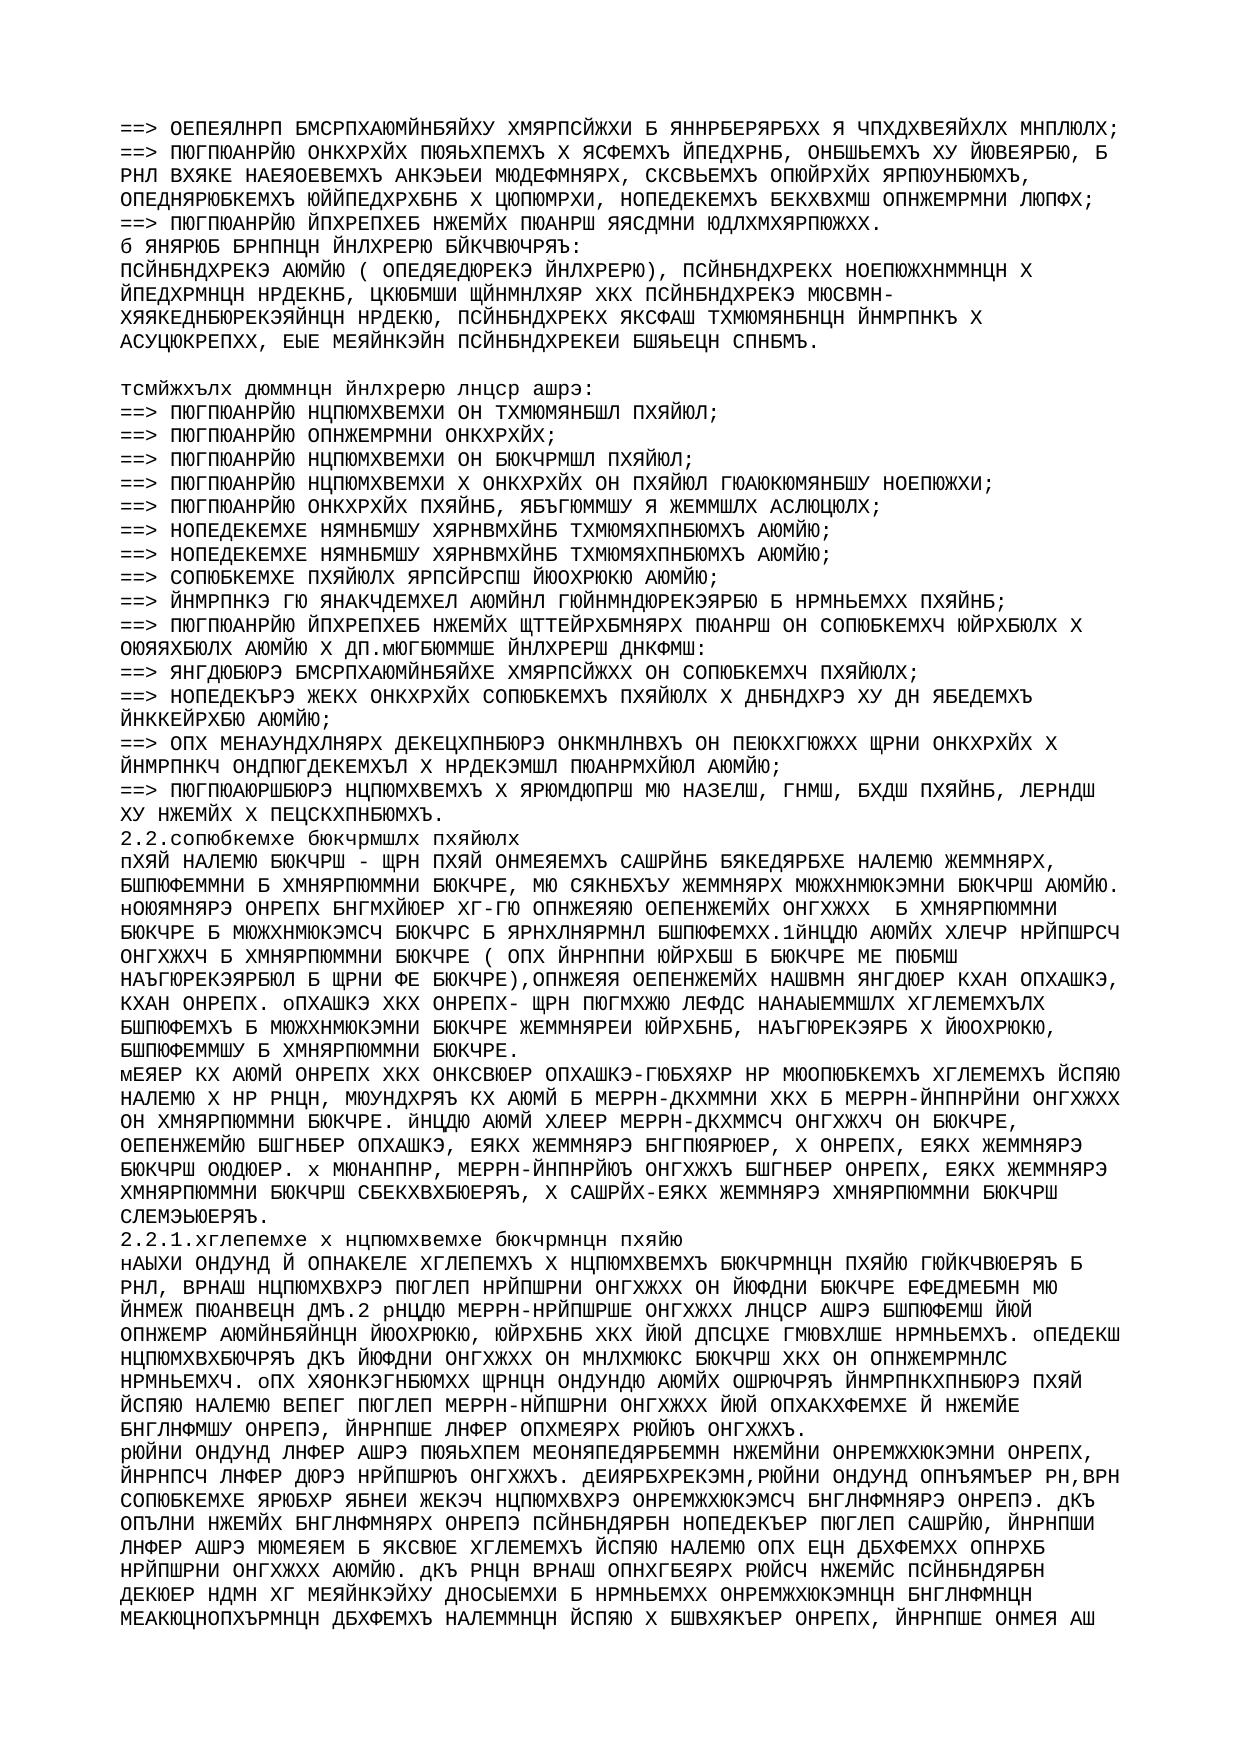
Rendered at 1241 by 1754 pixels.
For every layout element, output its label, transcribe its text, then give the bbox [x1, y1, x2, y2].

text ==> СОПЮБКЕМХЕ ПХЯЙЮЛХ ЯРПСЙРСПШ ЙЮОХРЮКЮ АЮМЙЮ; [120, 567, 1120, 591]
text 2.2.1.хглепемхе х нцпюмхвемхе бюкчрмнцн пхяйю [120, 1229, 1120, 1253]
text ==> ЯНГДЮБЮРЭ БМСРПХАЮМЙНБЯЙХЕ ХМЯРПСЙЖХХ ОН СОПЮБКЕМХЧ ПХЯЙЮЛХ; [120, 662, 1120, 686]
text ==> ПЮГПЮАНРЙЮ ОПНЖЕМРМНИ ОНКХРХЙХ; [120, 426, 1120, 449]
text ==> ЙНМРПНКЭ ГЮ ЯНАКЧДЕМХЕЛ АЮМЙНЛ ГЮЙНМНДЮРЕКЭЯРБЮ Б НРМНЬЕМХХ ПХЯЙНБ; [120, 591, 1120, 615]
text ==> ОЕПЕЯЛНРП БМСРПХАЮМЙНБЯЙХУ ХМЯРПСЙЖХИ Б ЯННРБЕРЯРБХХ Я ЧПХДХВЕЯЙХЛХ МНПЛЮЛХ; [120, 118, 1120, 142]
text тсмйжхълх дюммнцн йнлхрерю лнцср ашрэ: [120, 378, 1120, 402]
text ПСЙНБНДХРЕКЭ АЮМЙЮ ( ОПЕДЯЕДЮРЕКЭ ЙНЛХРЕРЮ), ПСЙНБНДХРЕКХ НОЕПЮЖХНММНЦН Х ЙПЕДХРМНЦН НРДЕКНБ, ЦКЮБМШИ ЩЙНМНЛХЯР ХКХ ПСЙНБНДХРЕКЭ МЮСВМН- ХЯЯКЕДНБЮРЕКЭЯЙНЦН НРДЕКЮ, ПСЙНБНДХРЕКХ ЯКСФАШ ТХМЮМЯНБНЦН ЙНМРПНКЪ Х АСУЦЮКРЕПХХ, ЕЫЕ МЕЯЙНКЭЙН ПСЙНБНДХРЕКЕИ БШЯЬЕЦН СПНБМЪ. [120, 260, 1120, 354]
text ==> ПЮГПЮАНРЙЮ ОНКХРХЙХ ПЮЯЬХПЕМХЪ Х ЯСФЕМХЪ ЙПЕДХРНБ, ОНБШЬЕМХЪ ХУ ЙЮВЕЯРБЮ, Б РНЛ ВХЯКЕ НАЕЯОЕВЕМХЪ АНКЭЬЕИ МЮДЕФМНЯРХ, СКСВЬЕМХЪ ОПЮЙРХЙХ ЯРПЮУНБЮМХЪ, ОПЕДНЯРЮБКЕМХЪ ЮЙЙПЕДХРХБНБ Х ЦЮПЮМРХИ, НОПЕДЕКЕМХЪ БЕКХВХМШ ОПНЖЕМРМНИ ЛЮПФХ; [120, 142, 1120, 213]
text ==> ОПХ МЕНАУНДХЛНЯРХ ДЕКЕЦХПНБЮРЭ ОНКМНЛНВХЪ ОН ПЕЮКХГЮЖХХ ЩРНИ ОНКХРХЙХ Х ЙНМРПНКЧ ОНДПЮГДЕКЕМХЪЛ Х НРДЕКЭМШЛ ПЮАНРМХЙЮЛ АЮМЙЮ; [120, 733, 1120, 780]
text мЕЯЕР КХ АЮМЙ ОНРЕПХ ХКХ ОНКСВЮЕР ОПХАШКЭ-ГЮБХЯХР НР МЮОПЮБКЕМХЪ ХГЛЕМЕМХЪ ЙСПЯЮ НАЛЕМЮ Х НР РНЦН, МЮУНДХРЯЪ КХ АЮМЙ Б МЕРРН-ДКХММНИ ХКХ Б МЕРРН-ЙНПНРЙНИ ОНГХЖХХ ОН ХМНЯРПЮММНИ БЮКЧРЕ. йНЦДЮ АЮМЙ ХЛЕЕР МЕРРН-ДКХММСЧ ОНГХЖХЧ ОН БЮКЧРЕ, ОЕПЕНЖЕМЙЮ БШГНБЕР ОПХАШКЭ, ЕЯКХ ЖЕММНЯРЭ БНГПЮЯРЮЕР, Х ОНРЕПХ, ЕЯКХ ЖЕММНЯРЭ БЮКЧРШ ОЮДЮЕР. х МЮНАНПНР, МЕРРН-ЙНПНРЙЮЪ ОНГХЖХЪ БШГНБЕР ОНРЕПХ, ЕЯКХ ЖЕММНЯРЭ ХМНЯРПЮММНИ БЮКЧРШ СБЕКХВХБЮЕРЯЪ, Х САШРЙХ-ЕЯКХ ЖЕММНЯРЭ ХМНЯРПЮММНИ БЮКЧРШ СЛЕМЭЬЮЕРЯЪ. [120, 1064, 1120, 1229]
text ==> ПЮГПЮАЮРШБЮРЭ НЦПЮМХВЕМХЪ Х ЯРЮМДЮПРШ МЮ НАЗЕЛШ, ГНМШ, БХДШ ПХЯЙНБ, ЛЕРНДШ ХУ НЖЕМЙХ Х ПЕЦСКХПНБЮМХЪ. [120, 780, 1120, 827]
text б ЯНЯРЮБ БРНПНЦН ЙНЛХРЕРЮ БЙКЧВЮЧРЯЪ: [120, 236, 1120, 260]
text ==> ПЮГПЮАНРЙЮ НЦПЮМХВЕМХИ Х ОНКХРХЙХ ОН ПХЯЙЮЛ ГЮАЮКЮМЯНБШУ НОЕПЮЖХИ; [120, 473, 1120, 496]
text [120, 1442, 1120, 1631]
text 2.2.сопюбкемхе бюкчрмшлх пхяйюлх [120, 827, 1120, 851]
text ==> ПЮГПЮАНРЙЮ ЙПХРЕПХЕБ НЖЕМЙХ ЩТТЕЙРХБМНЯРХ ПЮАНРШ ОН СОПЮБКЕМХЧ ЮЙРХБЮЛХ Х ОЮЯЯХБЮЛХ АЮМЙЮ Х ДП.мЮГБЮММШЕ ЙНЛХРЕРШ ДНКФМШ: [120, 615, 1120, 662]
text ==> НОПЕДЕКЕМХЕ НЯМНБМШУ ХЯРНВМХЙНБ ТХМЮМЯХПНБЮМХЪ АЮМЙЮ; [120, 544, 1120, 567]
text ==> ПЮГПЮАНРЙЮ ОНКХРХЙХ ПХЯЙНБ, ЯБЪГЮММШУ Я ЖЕММШЛХ АСЛЮЦЮЛХ; [120, 496, 1120, 520]
text ==> НОПЕДЕКЪРЭ ЖЕКХ ОНКХРХЙХ СОПЮБКЕМХЪ ПХЯЙЮЛХ Х ДНБНДХРЭ ХУ ДН ЯБЕДЕМХЪ ЙНККЕЙРХБЮ АЮМЙЮ; [120, 686, 1120, 733]
text ==> НОПЕДЕКЕМХЕ НЯМНБМШУ ХЯРНВМХЙНБ ТХМЮМЯХПНБЮМХЪ АЮМЙЮ; [120, 520, 1120, 544]
text нАЫХИ ОНДУНД Й ОПНАКЕЛЕ ХГЛЕПЕМХЪ Х НЦПЮМХВЕМХЪ БЮКЧРМНЦН ПХЯЙЮ ГЮЙКЧВЮЕРЯЪ Б РНЛ, ВРНАШ НЦПЮМХВХРЭ ПЮГЛЕП НРЙПШРНИ ОНГХЖХХ ОН ЙЮФДНИ БЮКЧРЕ ЕФЕДМЕБМН МЮ ЙНМЕЖ ПЮАНВЕЦН ДМЪ.2 рНЦДЮ МЕРРН-НРЙПШРШЕ ОНГХЖХХ ЛНЦСР АШРЭ БШПЮФЕМШ ЙЮЙ ОПНЖЕМР АЮМЙНБЯЙНЦН ЙЮОХРЮКЮ, ЮЙРХБНБ ХКХ ЙЮЙ ДПСЦХЕ ГМЮВХЛШЕ НРМНЬЕМХЪ. оПЕДЕКШ НЦПЮМХВХБЮЧРЯЪ ДКЪ ЙЮФДНИ ОНГХЖХХ ОН МНЛХМЮКС БЮКЧРШ ХКХ ОН ОПНЖЕМРМНЛС НРМНЬЕМХЧ. оПХ ХЯОНКЭГНБЮМХХ ЩРНЦН ОНДУНДЮ АЮМЙХ ОШРЮЧРЯЪ ЙНМРПНКХПНБЮРЭ ПХЯЙ ЙСПЯЮ НАЛЕМЮ ВЕПЕГ ПЮГЛЕП МЕРРН-НЙПШРНИ ОНГХЖХХ ЙЮЙ ОПХАКХФЕМХЕ Й НЖЕМЙЕ БНГЛНФМШУ ОНРЕПЭ, ЙНРНПШЕ ЛНФЕР ОПХМЕЯРХ РЮЙЮЪ ОНГХЖХЪ. [120, 1253, 1120, 1442]
text ==> ПЮГПЮАНРЙЮ ЙПХРЕПХЕБ НЖЕМЙХ ПЮАНРШ ЯЯСДМНИ ЮДЛХМХЯРПЮЖХХ. [120, 213, 1120, 236]
text ==> ПЮГПЮАНРЙЮ НЦПЮМХВЕМХИ ОН ТХМЮМЯНБШЛ ПХЯЙЮЛ; [120, 402, 1120, 426]
text пХЯЙ НАЛЕМЮ БЮКЧРШ - ЩРН ПХЯЙ ОНМЕЯЕМХЪ САШРЙНБ БЯКЕДЯРБХЕ НАЛЕМЮ ЖЕММНЯРХ, БШПЮФЕММНИ Б ХМНЯРПЮММНИ БЮКЧРЕ, МЮ СЯКНБХЪУ ЖЕММНЯРХ МЮЖХНМЮКЭМНИ БЮКЧРШ АЮМЙЮ. нОЮЯМНЯРЭ ОНРЕПХ БНГМХЙЮЕР ХГ-ГЮ ОПНЖЕЯЯЮ ОЕПЕНЖЕМЙХ ОНГХЖХХ Б ХМНЯРПЮММНИ БЮКЧРЕ Б МЮЖХНМЮКЭМСЧ БЮКЧРС Б ЯРНХЛНЯРМНЛ БШПЮФЕМХХ.1йНЦДЮ АЮМЙХ ХЛЕЧР НРЙПШРСЧ ОНГХЖХЧ Б ХМНЯРПЮММНИ БЮКЧРЕ ( ОПХ ЙНРНПНИ ЮЙРХБШ Б БЮКЧРЕ МЕ ПЮБМШ НАЪГЮРЕКЭЯРБЮЛ Б ЩРНИ ФЕ БЮКЧРЕ),ОПНЖЕЯЯ ОЕПЕНЖЕМЙХ НАШВМН ЯНГДЮЕР КХАН ОПХАШКЭ, КХАН ОНРЕПХ. оПХАШКЭ ХКХ ОНРЕПХ- ЩРН ПЮГМХЖЮ ЛЕФДС НАНАЫЕММШЛХ ХГЛЕМЕМХЪЛХ БШПЮФЕМХЪ Б МЮЖХНМЮКЭМНИ БЮКЧРЕ ЖЕММНЯРЕИ ЮЙРХБНБ, НАЪГЮРЕКЭЯРБ Х ЙЮОХРЮКЮ, БШПЮФЕММШУ Б ХМНЯРПЮММНИ БЮКЧРЕ. [120, 851, 1120, 1064]
text ==> ПЮГПЮАНРЙЮ НЦПЮМХВЕМХИ ОН БЮКЧРМШЛ ПХЯЙЮЛ; [120, 449, 1120, 473]
